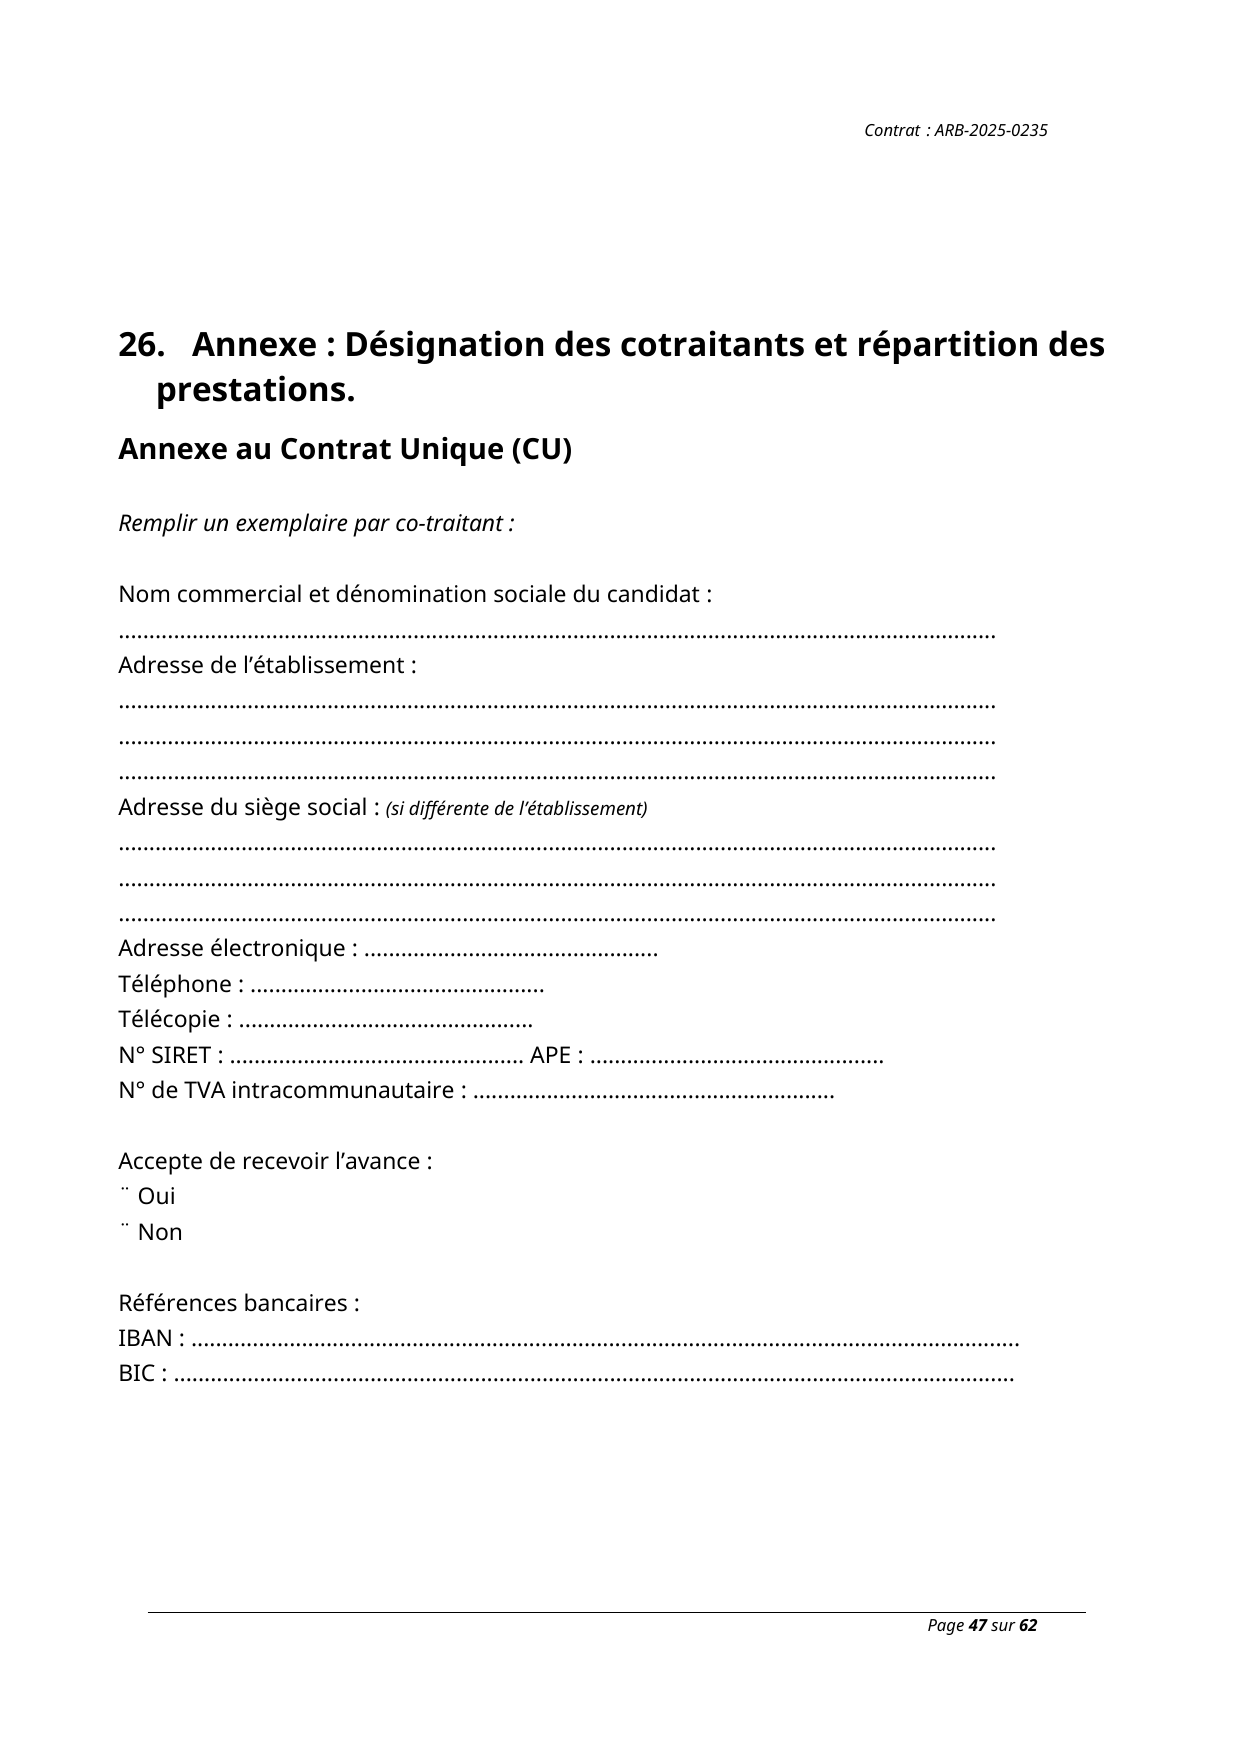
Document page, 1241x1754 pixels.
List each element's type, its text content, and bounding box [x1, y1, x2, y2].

text Nom commercial et dénomination sociale du candidat : [118, 578, 1122, 609]
text ............................................................................................................................................... [118, 897, 1122, 928]
text ¨ Oui [118, 1180, 1122, 1211]
text IBAN : ....................................................................................................................................... [118, 1322, 1122, 1353]
text ............................................................................................................................................... [118, 755, 1122, 786]
text ............................................................................................................................................... [118, 826, 1122, 857]
text ............................................................................................................................................... [118, 613, 1122, 645]
text Annexe : Désignation des cotraitants et répartition des prestations. [118, 321, 1122, 411]
text Adresse de l’établissement : [118, 649, 1122, 680]
text BIC : ......................................................................................................................................... [118, 1357, 1122, 1388]
text Téléphone : ................................................ [118, 968, 1122, 999]
text Accepte de recevoir l’avance : [118, 1145, 1122, 1176]
text Télécopie : ................................................ [118, 1003, 1122, 1034]
text ............................................................................................................................................... [118, 684, 1122, 716]
text ............................................................................................................................................... [118, 720, 1122, 751]
text N° SIRET : ................................................ APE : ................................................ [118, 1038, 1122, 1070]
text Annexe au Contrat Unique (CU) [118, 428, 1122, 468]
text ¨ Non [118, 1216, 1122, 1247]
text Adresse électronique : ................................................ [118, 932, 1122, 963]
text ............................................................................................................................................... [118, 861, 1122, 893]
text Remplir un exemplaire par co-traitant : [118, 507, 1122, 538]
text Références bancaires : [118, 1286, 1122, 1318]
text Adresse du siège social : (si différente de l’établissement) [118, 791, 1122, 822]
text N° de TVA intracommunautaire : ........................................................... [118, 1074, 1122, 1105]
